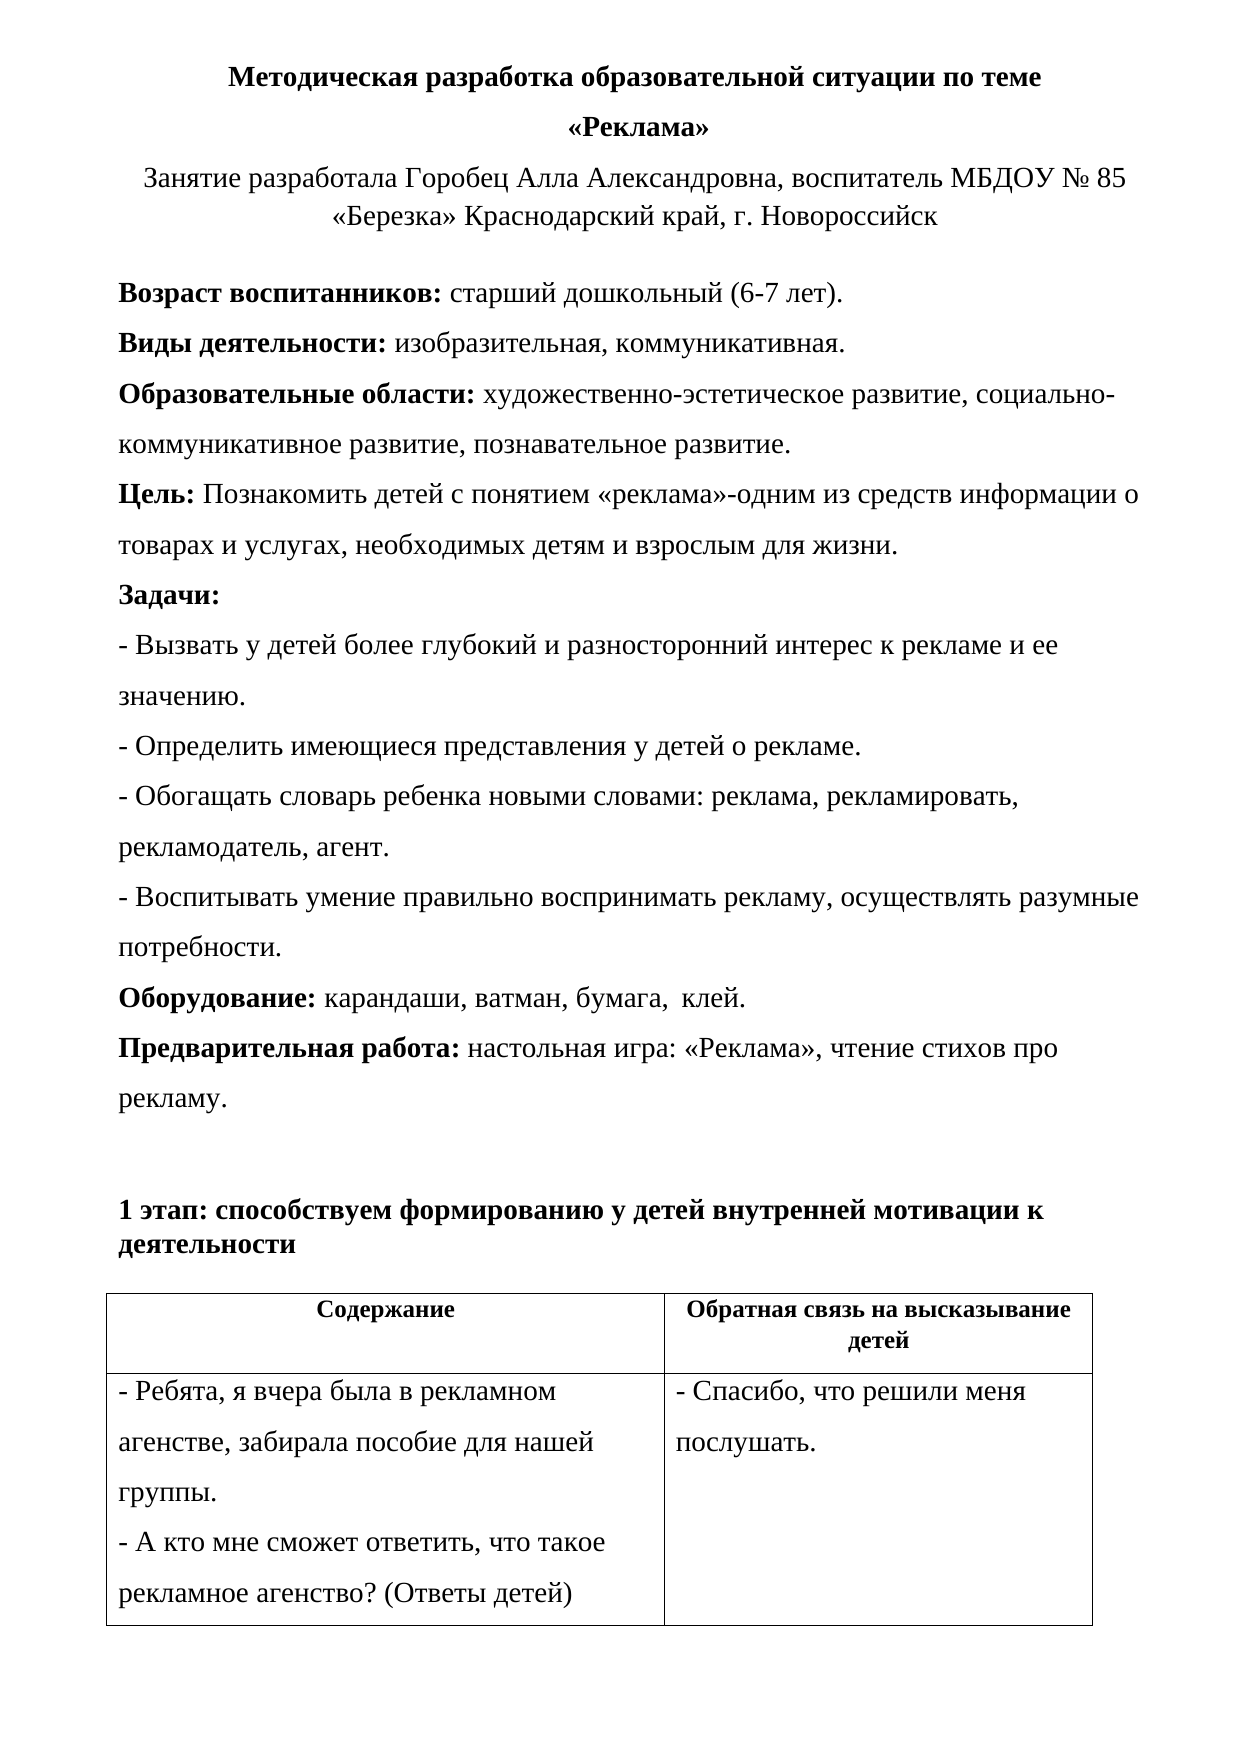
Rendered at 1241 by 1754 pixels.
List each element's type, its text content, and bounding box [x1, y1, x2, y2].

text Цель: Познакомить детей с понятием «реклама»-одним из средств информации о товарах и услугах, необходимых детям и взрослым для жизни. [118, 477, 1152, 560]
text Виды деятельности: изобразительная, коммуникативная. [118, 326, 1152, 359]
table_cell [107, 1374, 664, 1625]
text Образовательные области: художественно-эстетическое развитие, социально-коммуникативное развитие, познавательное развитие. [118, 376, 1152, 460]
text - Вызвать у детей более глубокий и разносторонний интерес к рекламе и ее значению. [118, 627, 1152, 711]
text Занятие разработала Горобец Алла Александровна, воспитатель МБДОУ № 85 «Березка» Краснодарский край, г. Новороссийск [118, 160, 1152, 232]
text Предварительная работа: настольная игра: «Реклама», чтение стихов про рекламу. [118, 1030, 1152, 1114]
text - Определить имеющиеся представления у детей о рекламе. [118, 728, 1152, 762]
text Задачи: [118, 577, 1152, 611]
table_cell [665, 1374, 1092, 1625]
text - Воспитывать умение правильно воспринимать рекламу, осуществлять разумные потребности. [118, 879, 1152, 963]
text 1 этап: способствуем формированию у детей внутренней мотивации к деятельности [118, 1192, 1152, 1259]
table_header Содержание [107, 1294, 664, 1372]
text Возраст воспитанников: старший дошкольный (6-7 лет). [118, 275, 1152, 309]
text «Реклама» [118, 109, 1152, 143]
table_header Обратная связь на высказывание детей [665, 1294, 1092, 1372]
text Оборудование: карандаши, ватман, бумага, клей. [118, 980, 1152, 1013]
text Методическая разработка образовательной ситуации по теме [118, 59, 1152, 93]
text - Обогащать словарь ребенка новыми словами: реклама, рекламировать, рекламодатель, агент. [118, 778, 1152, 862]
